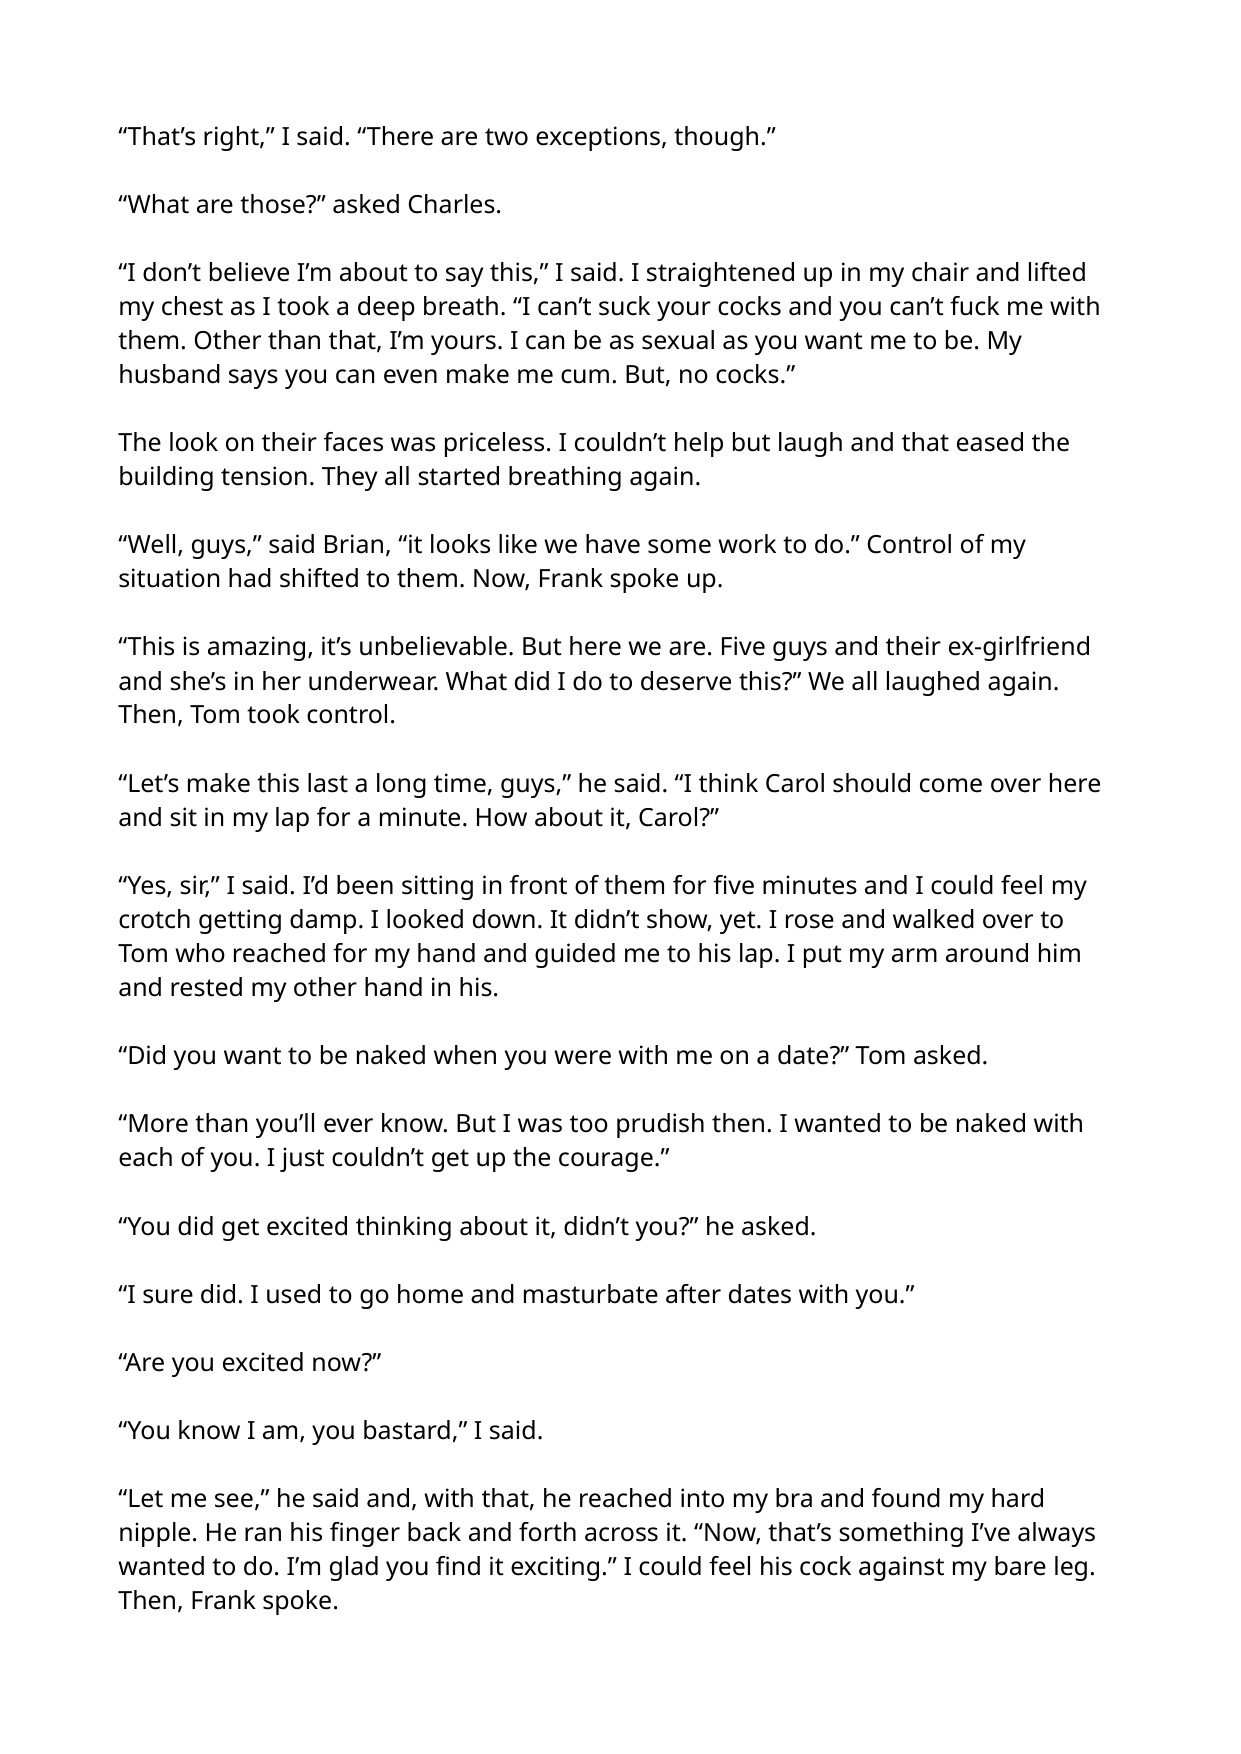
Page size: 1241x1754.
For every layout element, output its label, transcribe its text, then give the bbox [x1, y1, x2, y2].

text “What are those?” asked Charles. [118, 186, 1122, 220]
text “Did you want to be naked when you were with me on a date?” Tom asked. [118, 1038, 1122, 1072]
text “That’s right,” I said. “There are two exceptions, though.” [118, 118, 1122, 152]
text “You did get excited thinking about it, didn’t you?” he asked. [118, 1208, 1122, 1242]
text “Yes, sir,” I said. I’d been sitting in front of them for five minutes and I could feel my crotch getting damp. I looked down. It didn’t show, yet. I rose and walked over to Tom who reached for my hand and guided me to his lap. I put my arm around him and rested my other hand in his. [118, 867, 1122, 1004]
text “Let’s make this last a long time, guys,” he said. “I think Carol should come over here and sit in my lap for a minute. How about it, Carol?” [118, 765, 1122, 833]
text “I don’t believe I’m about to say this,” I said. I straightened up in my chair and lifted my chest as I took a deep breath. “I can’t suck your cocks and you can’t fuck me with them. Other than that, I’m yours. I can be as sexual as you want me to be. My husband says you can even make me cum. But, no cocks.” [118, 254, 1122, 391]
text “Well, guys,” said Brian, “it looks like we have some work to do.” Control of my situation had shifted to them. Now, Frank spoke up. [118, 527, 1122, 595]
text “You know I am, you bastard,” I said. [118, 1412, 1122, 1447]
text “Let me see,” he said and, with that, he reached into my bra and found my hard nipple. He ran his finger back and forth across it. “Now, that’s something I’ve always wanted to do. I’m glad you find it exciting.” I could feel his cock against my bare leg. Then, Frank spoke. [118, 1481, 1122, 1617]
text The look on their faces was priceless. I couldn’t help but laugh and that eased the building tension. They all started breathing again. [118, 425, 1122, 493]
text “I sure did. I used to go home and masturbate after dates with you.” [118, 1276, 1122, 1310]
text “More than you’ll ever know. But I was too prudish then. I wanted to be naked with each of you. I just couldn’t get up the courage.” [118, 1106, 1122, 1174]
text “Are you excited now?” [118, 1344, 1122, 1378]
text “This is amazing, it’s unbelievable. But here we are. Five guys and their ex-girlfriend and she’s in her underwear. What did I do to deserve this?” We all laughed again. Then, Tom took control. [118, 629, 1122, 731]
